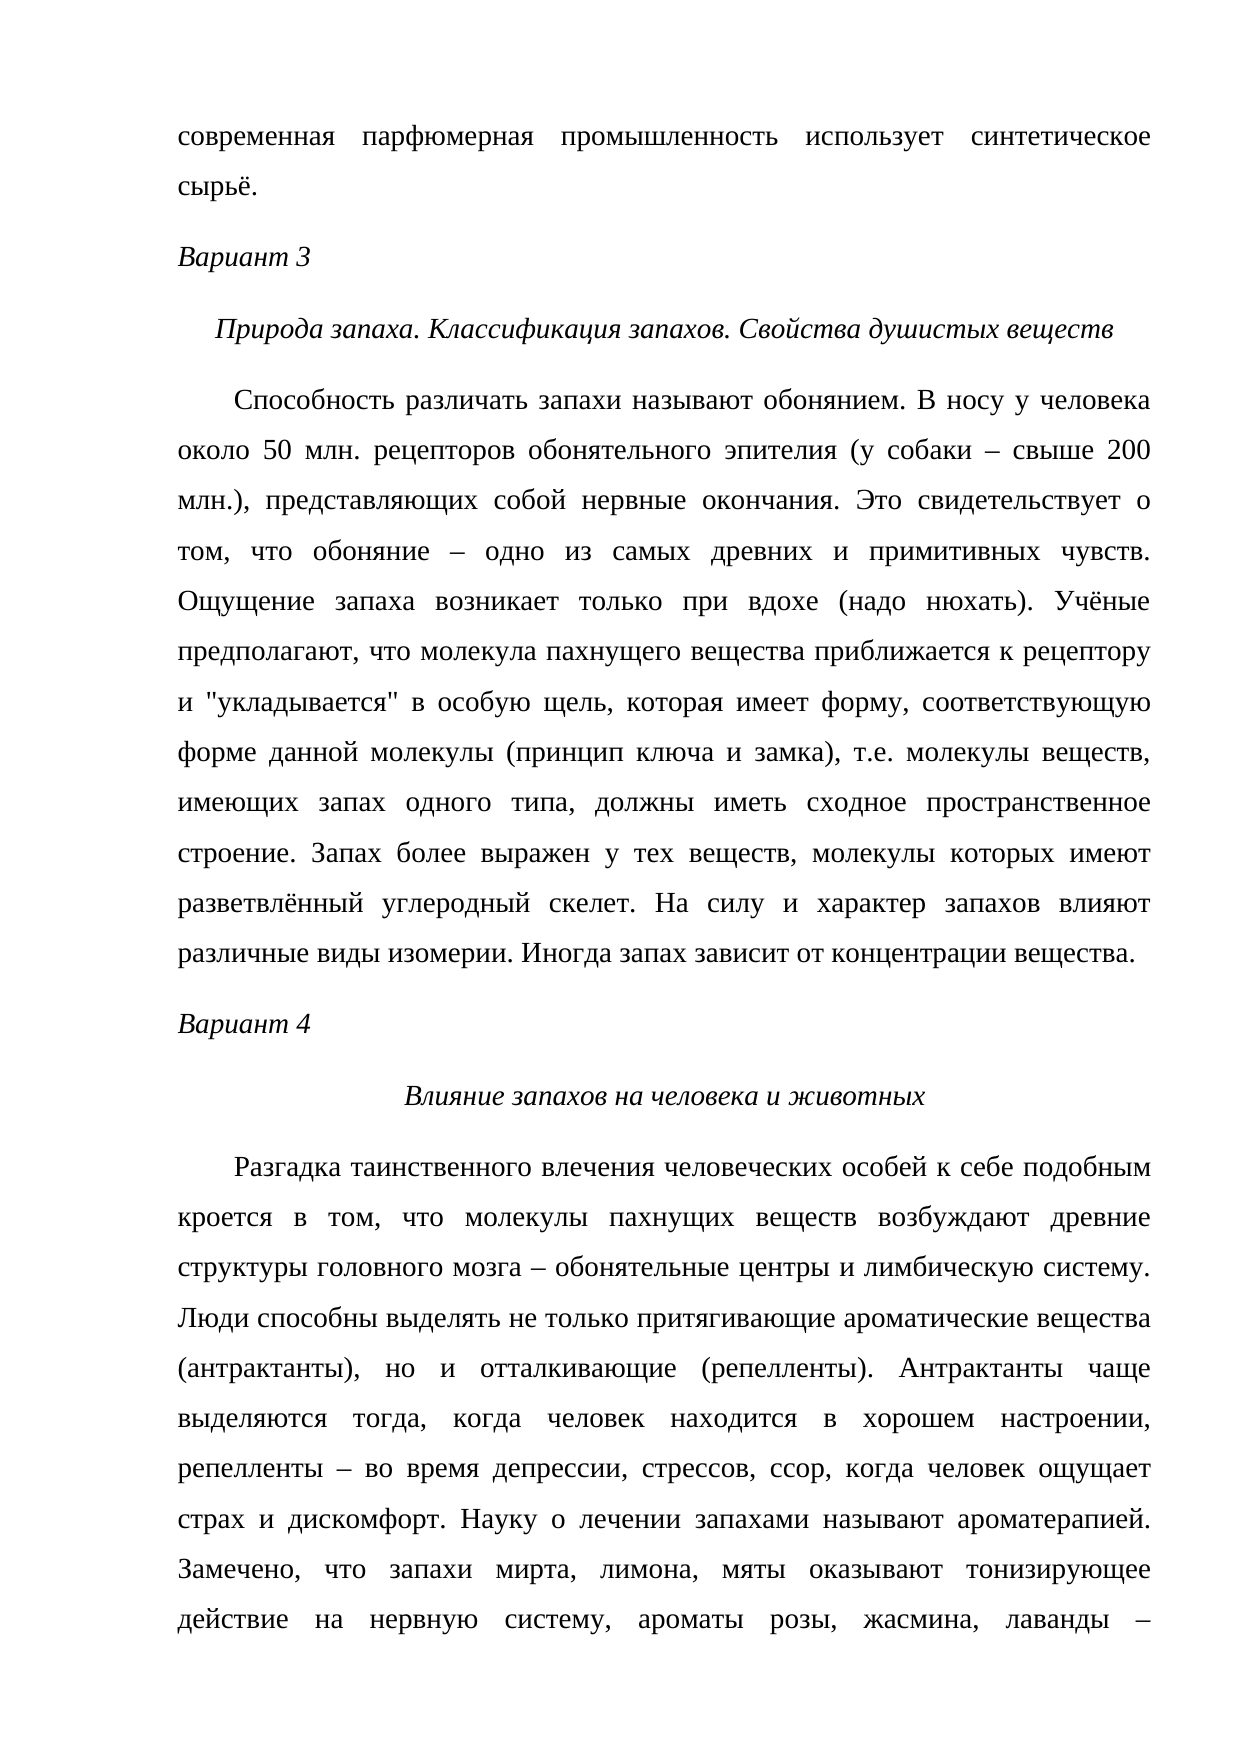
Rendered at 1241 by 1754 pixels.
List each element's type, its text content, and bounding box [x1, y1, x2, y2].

text Вариант 3 [177, 239, 1152, 273]
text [177, 118, 1152, 202]
text Влияние запахов на человека и животных [177, 1078, 1152, 1111]
text Вариант 4 [177, 1006, 1152, 1040]
text Способность различать запахи называют обонянием. В носу у человека около 50 млн. рецепторов обонятельного эпителия (у собаки – свыше 200 млн.), представляющих собой нервные окончания. Это свидетельствует о том, что обоняние – одно из самых древних и примитивных чувств. Ощущение запаха возникает только при вдохе (надо нюхать). Учёные предполагают, что молекула пахнущего вещества приближается к рецептору и "укладывается" в особую щель, которая имеет форму, соответствующую форме данной молекулы (принцип ключа и замка), т.е. молекулы веществ, имеющих запах одного типа, должны иметь сходное пространственное строение. Запах более выражен у тех веществ, молекулы которых имеют разветвлённый углеродный скелет. На силу и характер запахов влияют различные виды изомерии. Иногда запах зависит от концентрации вещества. [177, 382, 1152, 969]
text Природа запаха. Классификация запахов. Свойства душистых веществ [177, 311, 1152, 344]
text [177, 1149, 1152, 1635]
